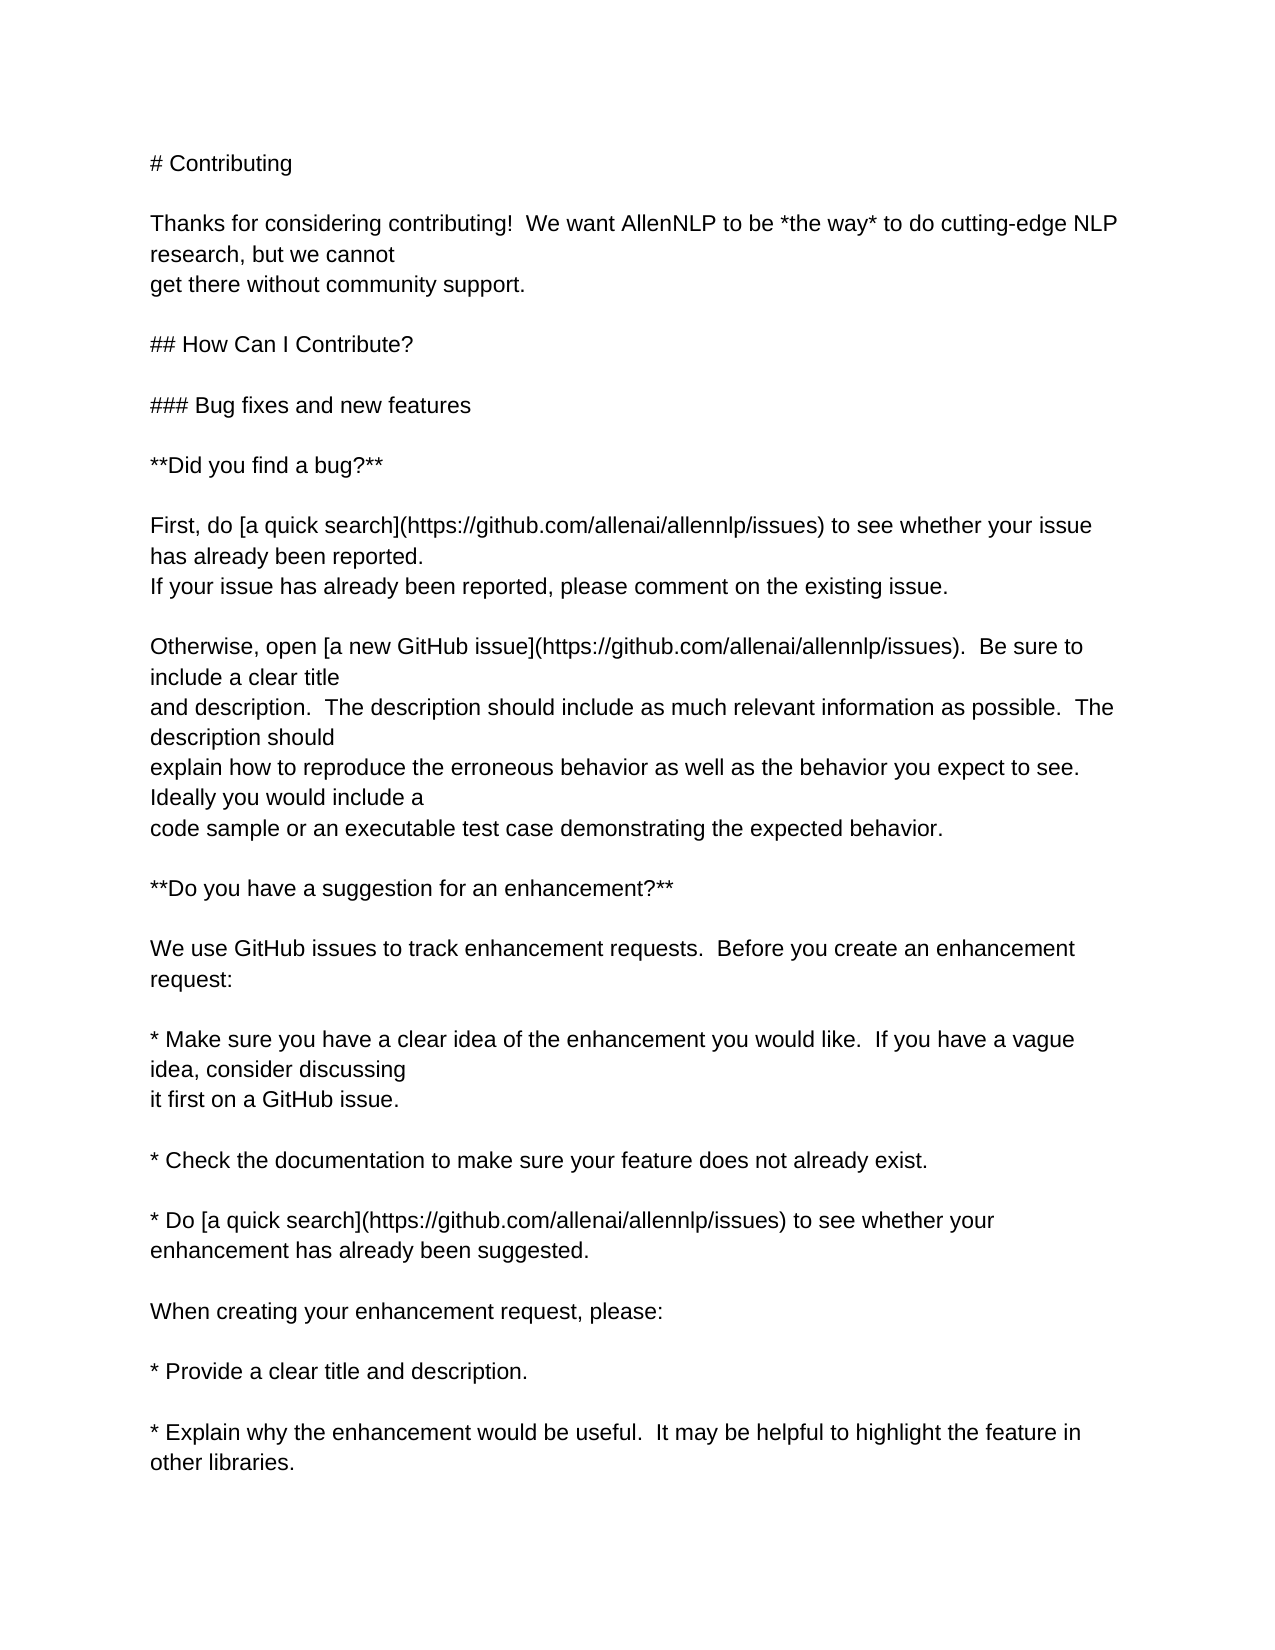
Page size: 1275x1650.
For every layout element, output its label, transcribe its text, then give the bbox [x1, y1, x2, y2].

text code sample or an executable test case demonstrating the expected behavior. [150, 814, 1125, 841]
text Otherwise, open [a new GitHub issue](https://github.com/allenai/allennlp/issues). Be sure to include a clear title [150, 633, 1125, 690]
text When creating your enhancement request, please: [150, 1298, 1125, 1324]
text * Provide a clear title and description. [150, 1358, 1125, 1385]
text * Make sure you have a clear idea of the enhancement you would like. If you have a vague idea, consider discussing [150, 1026, 1125, 1083]
text We use GitHub issues to track enhancement requests. Before you create an enhancement request: [150, 935, 1125, 992]
text First, do [a quick search](https://github.com/allenai/allennlp/issues) to see whether your issue has already been reported. [150, 512, 1125, 569]
text get there without community support. [150, 271, 1125, 297]
text **Did you find a bug?** [150, 452, 1125, 478]
text **Do you have a suggestion for an enhancement?** [150, 875, 1125, 901]
text ## How Can I Contribute? [150, 331, 1125, 358]
text * Check the documentation to make sure your feature does not already exist. [150, 1147, 1125, 1173]
text and description. The description should include as much relevant information as possible. The description should [150, 694, 1125, 750]
text * Do [a quick search](https://github.com/allenai/allennlp/issues) to see whether your enhancement has already been suggested. [150, 1207, 1125, 1264]
text explain how to reproduce the erroneous behavior as well as the behavior you expect to see. Ideally you would include a [150, 754, 1125, 811]
text If your issue has already been reported, please comment on the existing issue. [150, 573, 1125, 599]
text Thanks for considering contributing! We want AllenNLP to be *the way* to do cutting-edge NLP research, but we cannot [150, 210, 1125, 267]
text # Contributing [150, 150, 1125, 176]
text * Explain why the enhancement would be useful. It may be helpful to highlight the feature in other libraries. [150, 1419, 1125, 1475]
text it first on a GitHub issue. [150, 1086, 1125, 1113]
text ### Bug fixes and new features [150, 392, 1125, 418]
